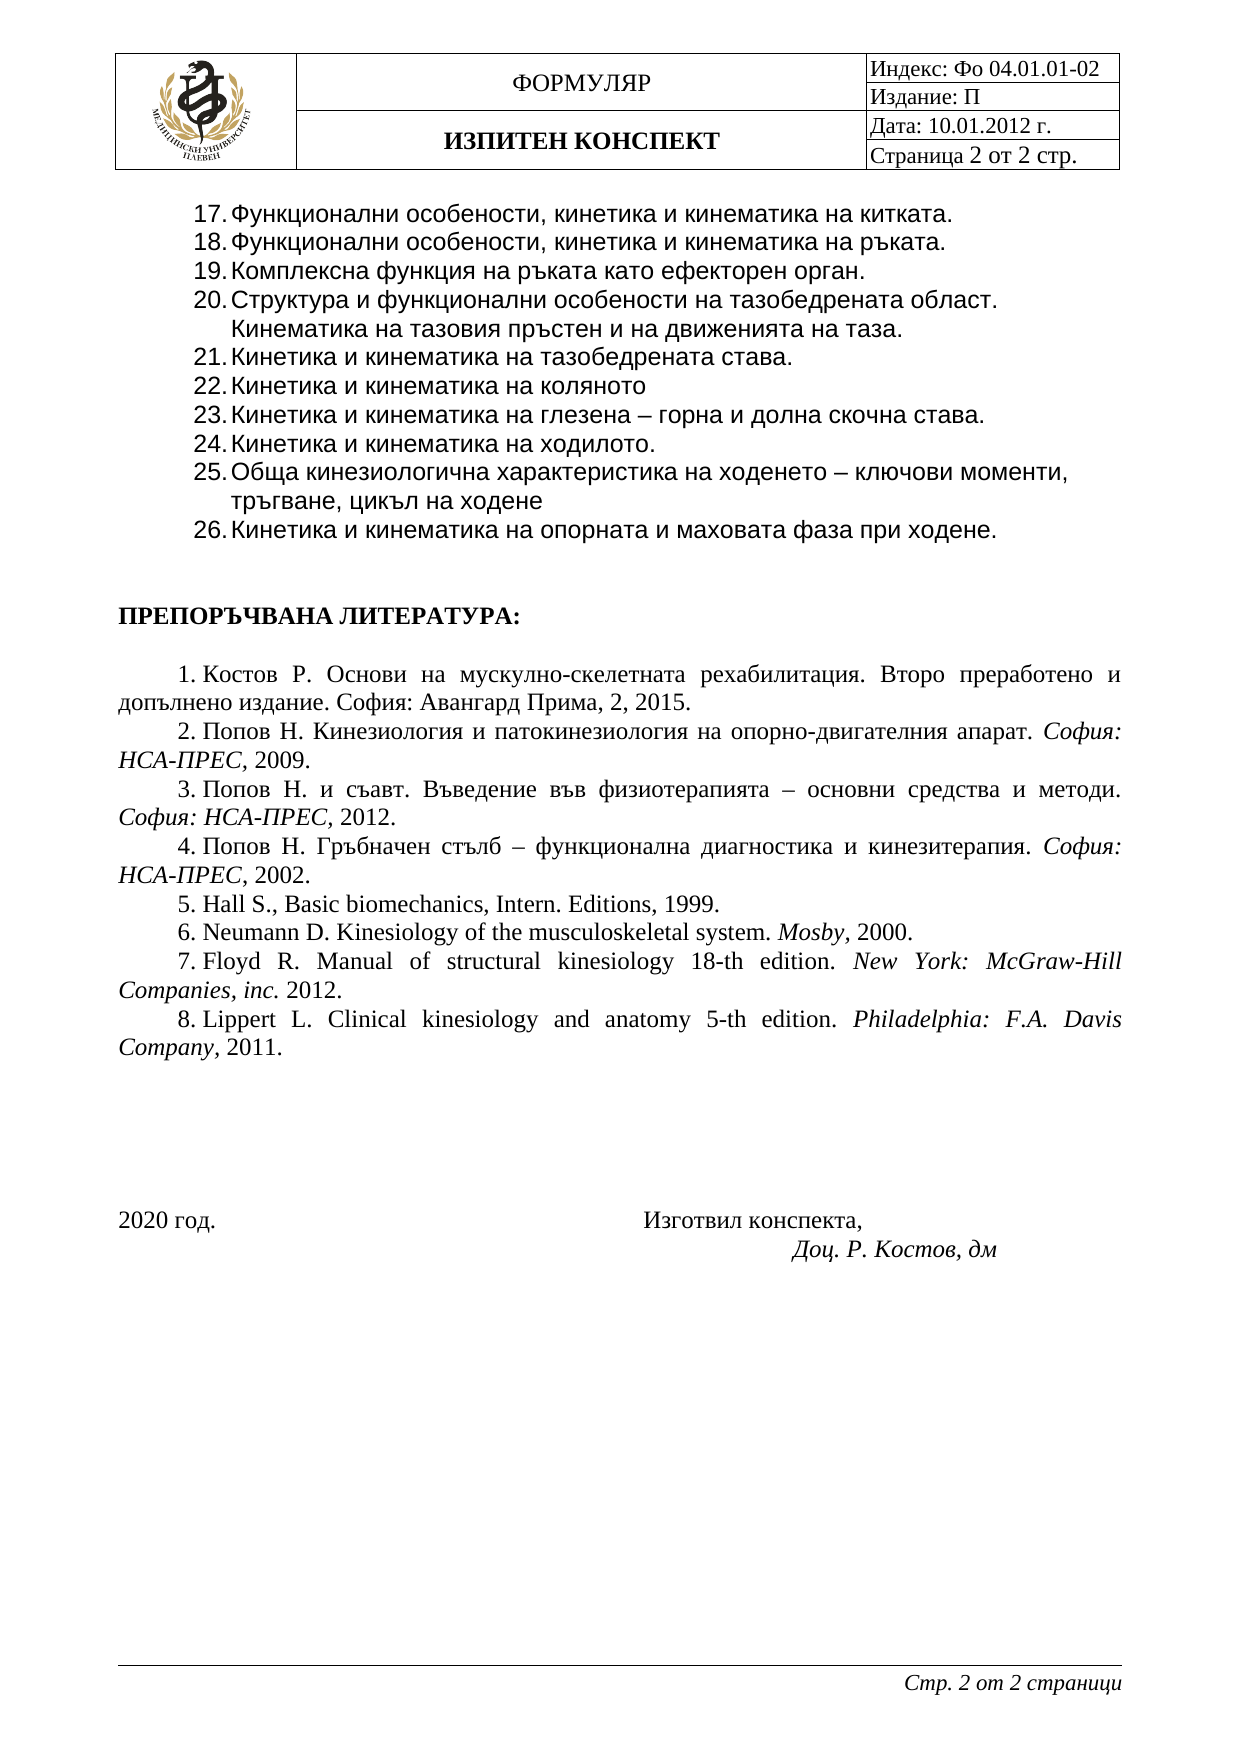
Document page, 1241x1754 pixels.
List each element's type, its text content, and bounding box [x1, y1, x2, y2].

text Препоръчвана литература: [118, 601, 1122, 630]
list Hall S., Basic biomechanics, Intern. Editions, 1999. [118, 889, 1122, 917]
list Кинетика и кинематика на опорната и маховата фаза при ходене. [193, 515, 1122, 544]
list Кинетика и кинематика на коляното [193, 371, 1122, 400]
text Доц. Р. Костов, дм [118, 1234, 1122, 1262]
list Lippert L. Clinical kinesiology and anatomy 5-th edition. Philadelphia: F.A. Davis Company, 2011. [118, 1004, 1122, 1061]
list Комплексна функция на ръката като ефекторен орган. [193, 256, 1122, 285]
list Попов Н. Кинезиология и патокинезиология на опорно-двигателния апарат. София: НСА-ПРЕС, 2009. [118, 716, 1122, 774]
list Функционални особености, кинетика и кинематика на ръката. [193, 227, 1122, 256]
list Кинетика и кинематика на ходилото. [193, 429, 1122, 457]
list Попов Н. и съавт. Въведение във физиотерапията – основни средства и методи. София: НСА-ПРЕС, 2012. [118, 774, 1122, 831]
list Floyd R. Manual of structural kinesiology 18-th edition. New York: McGraw-Hill Companies, inc. 2012. [118, 946, 1122, 1004]
text 2020 год. Изготвил конспекта, [118, 1205, 1122, 1234]
list Костов Р. Основи на мускулно-скелетната рехабилитация. Второ преработено и допълнено издание. София: Авангард Прима, 2, 2015. [118, 659, 1122, 716]
list Обща кинезиологична характеристика на ходенето – ключови моменти, тръгване, цикъл на ходене [193, 457, 1122, 515]
list Попов Н. Гръбначен стълб – функционална диагностика и кинезитерапия. София: НСА-ПРЕС, 2002. [118, 831, 1122, 889]
list Функционални особености, кинетика и кинематика на китката. [193, 199, 1122, 227]
list Структура и функционални особености на тазобедрената област. Кинематика на тазовия пръстен и на движенията на таза. [193, 285, 1122, 342]
list Neumann D. Kinesiology of the musculoskeletal system. Mosby, 2000. [118, 917, 1122, 946]
list Кинетика и кинематика на глезена – горна и долна скочна става. [193, 400, 1122, 429]
list Кинетика и кинематика на тазобедрената става. [193, 342, 1122, 371]
